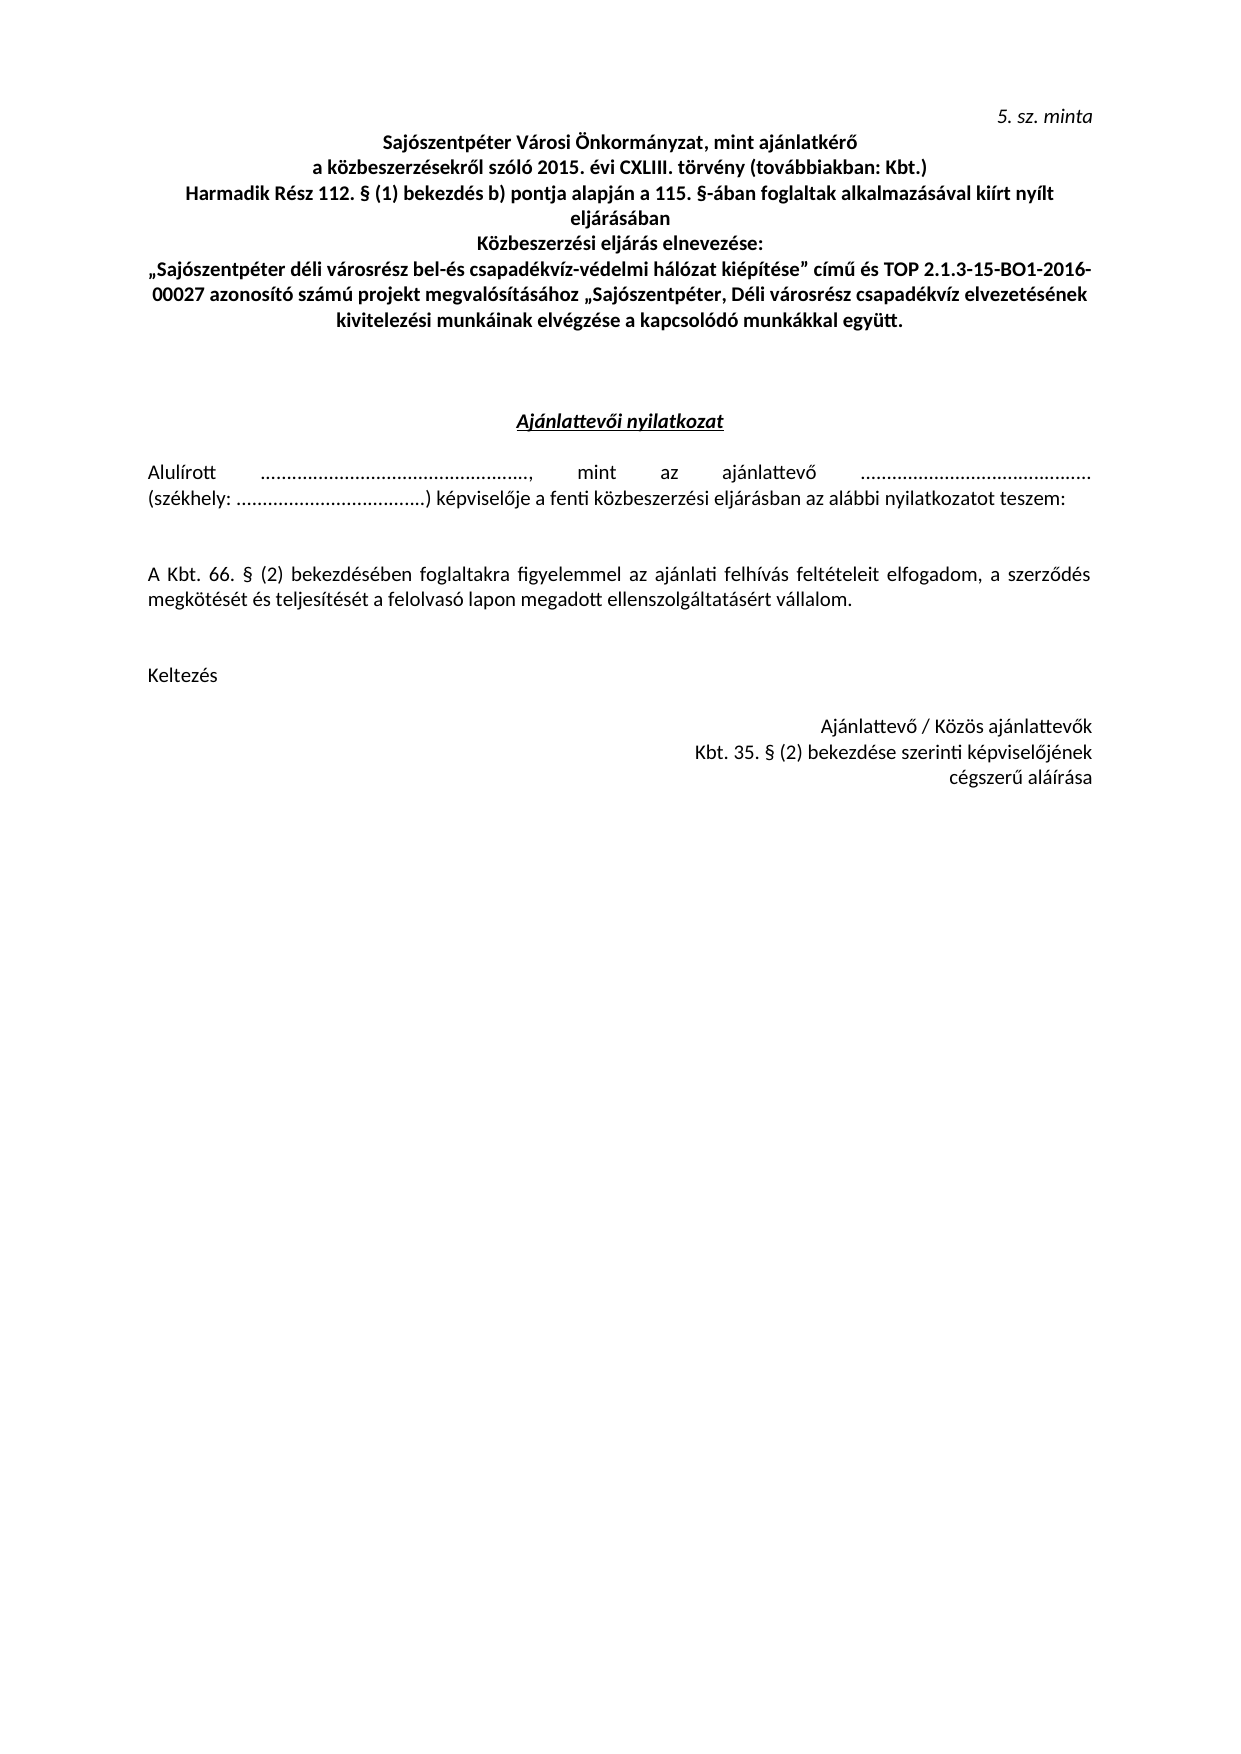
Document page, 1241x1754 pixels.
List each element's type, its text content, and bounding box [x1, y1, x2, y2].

text Közbeszerzési eljárás elnevezése: [148, 231, 1093, 256]
text Sajószentpéter Városi Önkormányzat, mint ajánlatkérő [148, 129, 1093, 154]
text cégszerű aláírása [148, 764, 1093, 790]
text A Kbt. 66. § (2) bekezdésében foglaltakra figyelemmel az ajánlati felhívás feltételeit elfogadom, a szerződés megkötését és teljesítését a felolvasó lapon megadott ellenszolgáltatásért vállalom. [148, 561, 1093, 612]
text Kbt. 35. § (2) bekezdése szerinti képviselőjének [148, 739, 1093, 764]
text a közbeszerzésekről szóló 2015. évi CXLIII. törvény (továbbiakban: Kbt.) [148, 154, 1093, 180]
text Ajánlattevői nyilatkozat [148, 408, 1093, 434]
text Harmadik Rész 112. § (1) bekezdés b) pontja alapján a 115. §-ában foglaltak alkalmazásával kiírt nyílt eljárásában [148, 180, 1093, 231]
text Alulírott ..................................................., mint az ajánlattevő ............................................ (székhely: ....................................) képviselője a fenti közbeszerzési eljárásban az alábbi nyilatkozatot teszem: [148, 459, 1093, 510]
text Ajánlattevő / Közös ajánlattevők [148, 713, 1093, 739]
text „Sajószentpéter déli városrész bel-és csapadékvíz-védelmi hálózat kiépítése” című és TOP 2.1.3-15-BO1-2016-00027 azonosító számú projekt megvalósításához „Sajószentpéter, Déli városrész csapadékvíz elvezetésének kivitelezési munkáinak elvégzése a kapcsolódó munkákkal együtt. [148, 256, 1093, 332]
text Keltezés [148, 663, 1093, 688]
text 5. sz. minta [148, 103, 1093, 129]
